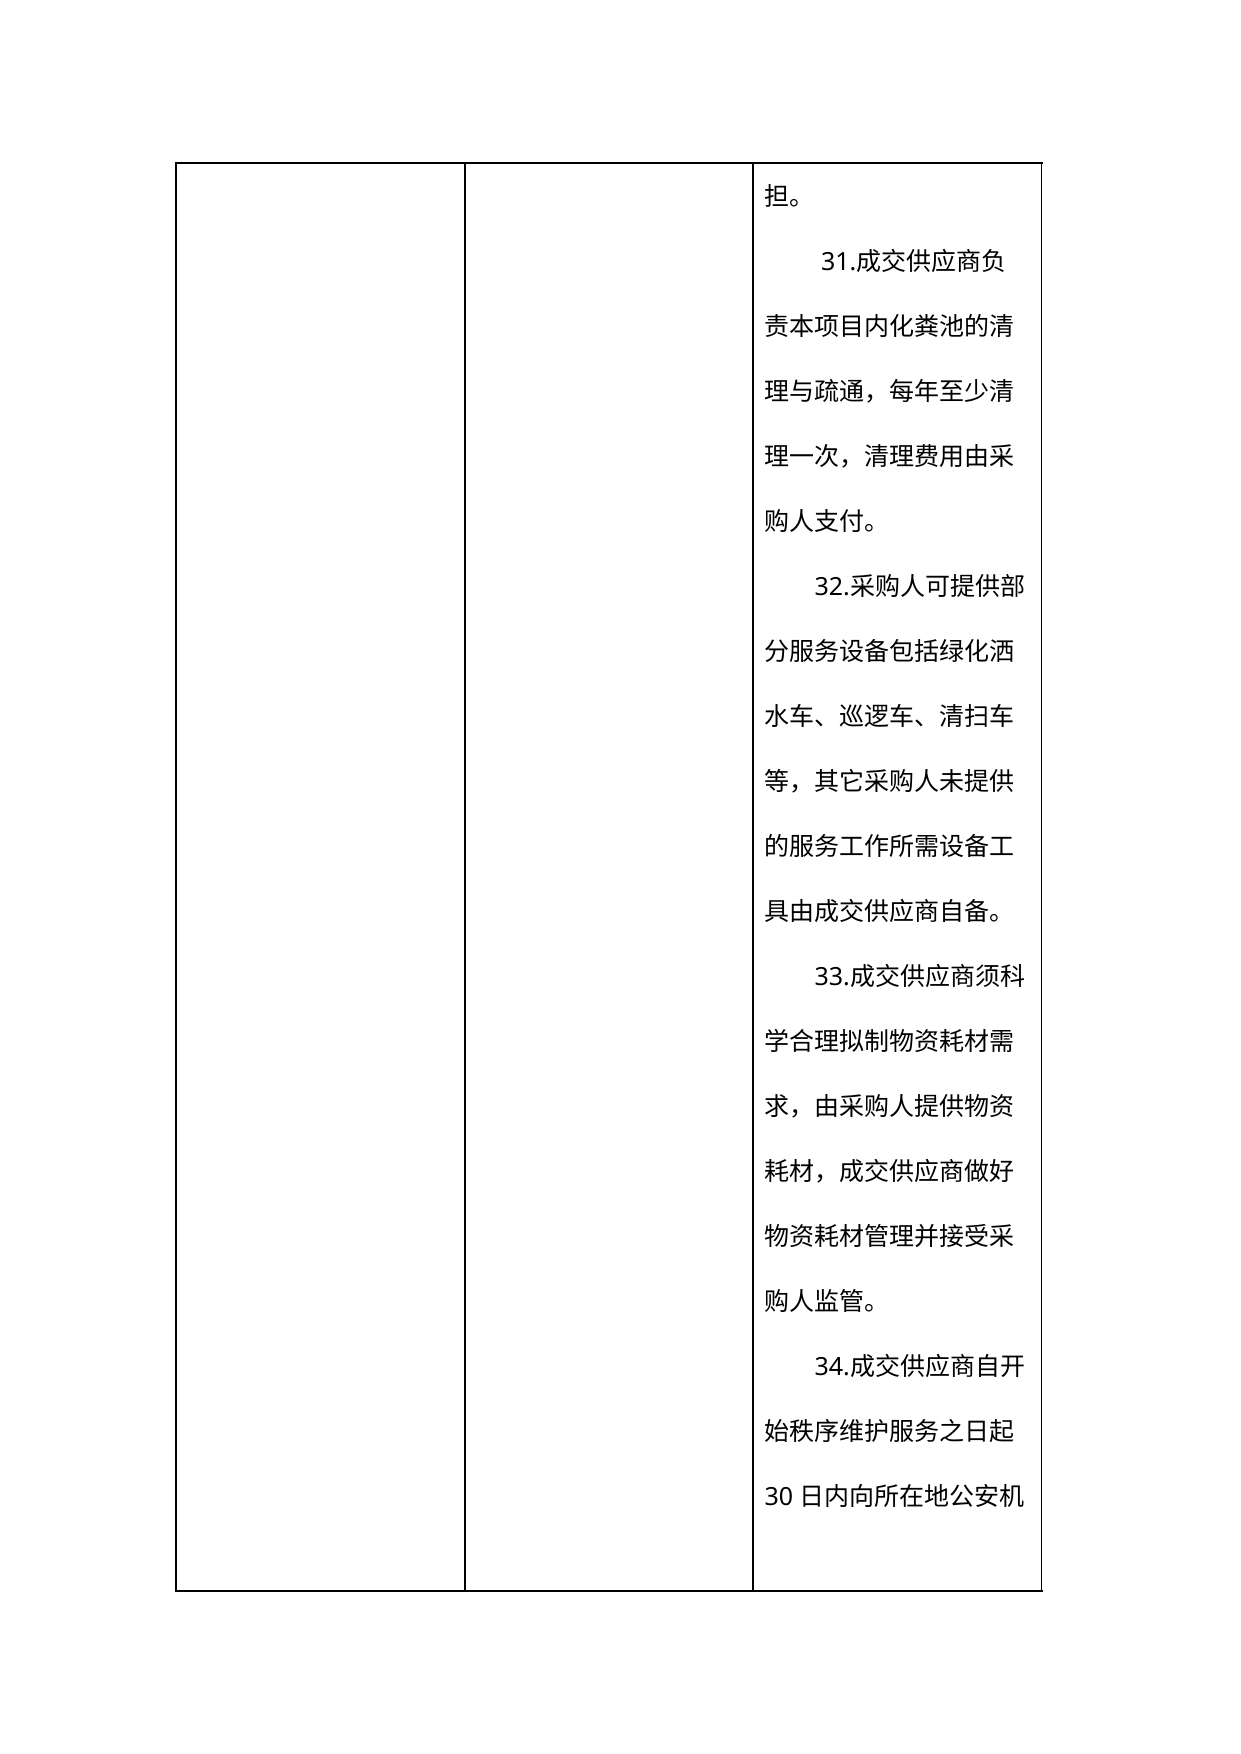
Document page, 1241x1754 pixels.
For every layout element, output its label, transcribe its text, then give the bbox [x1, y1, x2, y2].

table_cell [754, 164, 1041, 1590]
table_cell [466, 164, 752, 1590]
table_cell 2 [177, 164, 464, 1590]
